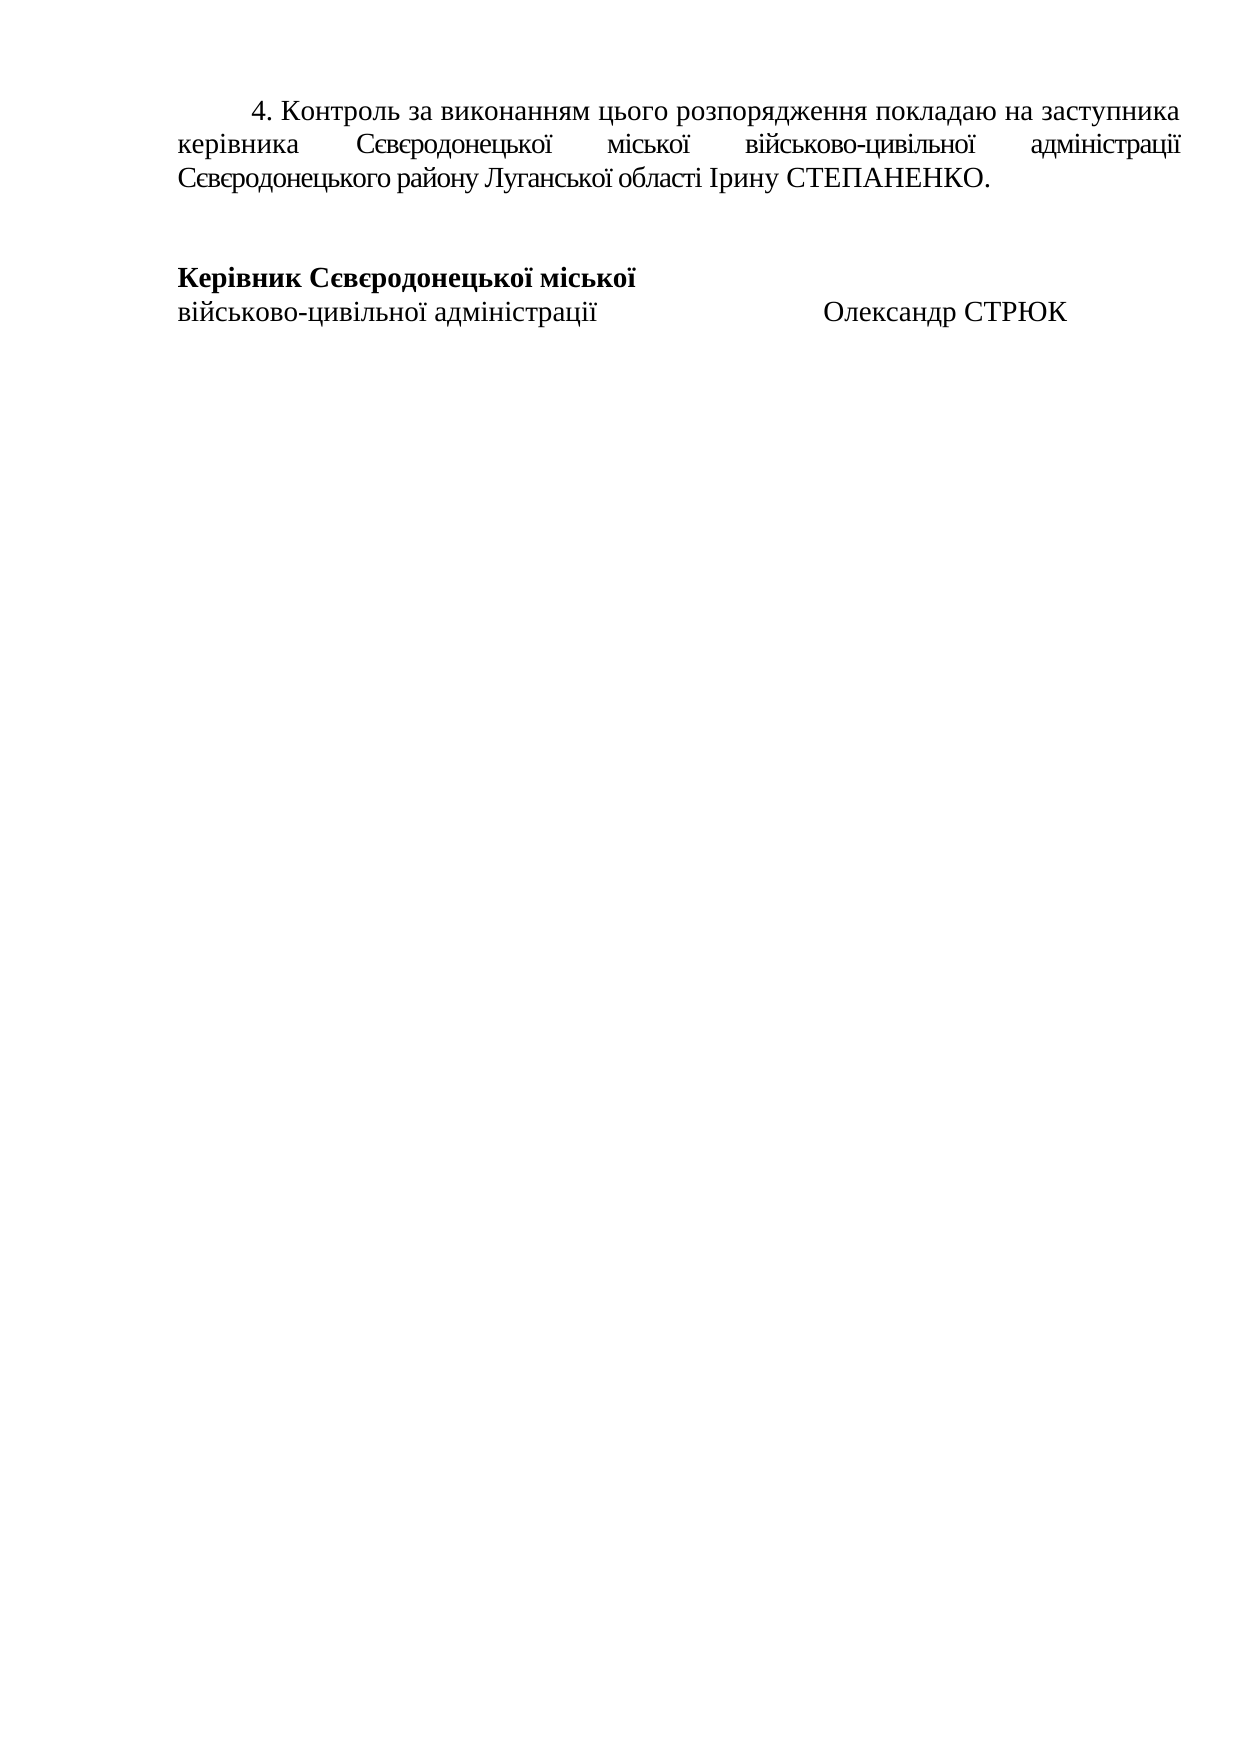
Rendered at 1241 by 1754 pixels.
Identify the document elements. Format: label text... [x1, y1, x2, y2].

text військово-цивільної адміністрації Олександр СТРЮК [177, 294, 1181, 327]
text Керівник Сєвєродонецької міської [177, 260, 1181, 294]
list 4. Контроль за виконанням цього розпорядження покладаю на заступника керівника Сєвєродонецької міської військово-цивільної адміністрації Сєвєродонецького району Луганської області Ірину СТЕПАНЕНКО. [177, 93, 1181, 193]
